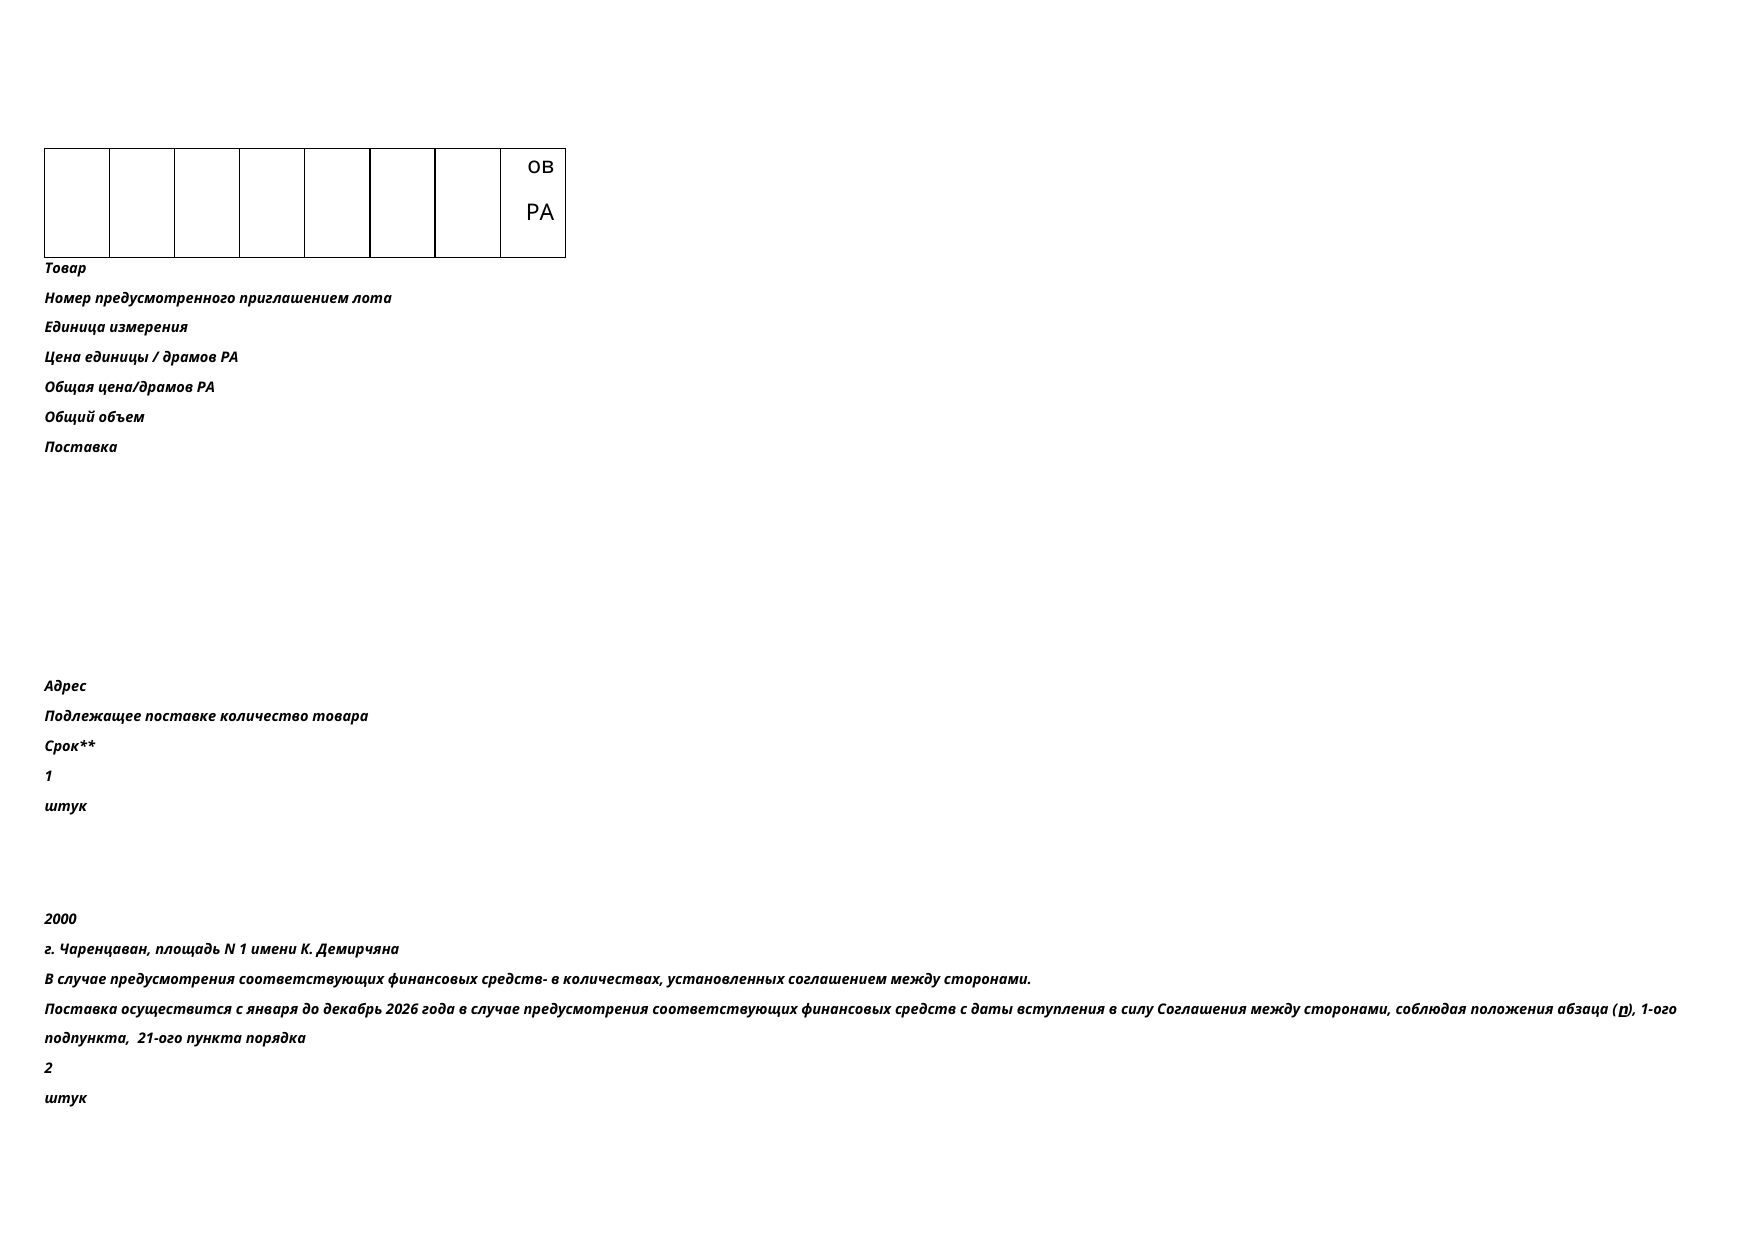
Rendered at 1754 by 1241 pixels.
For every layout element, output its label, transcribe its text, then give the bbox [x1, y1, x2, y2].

text Драмов РА [511, 149, 554, 227]
